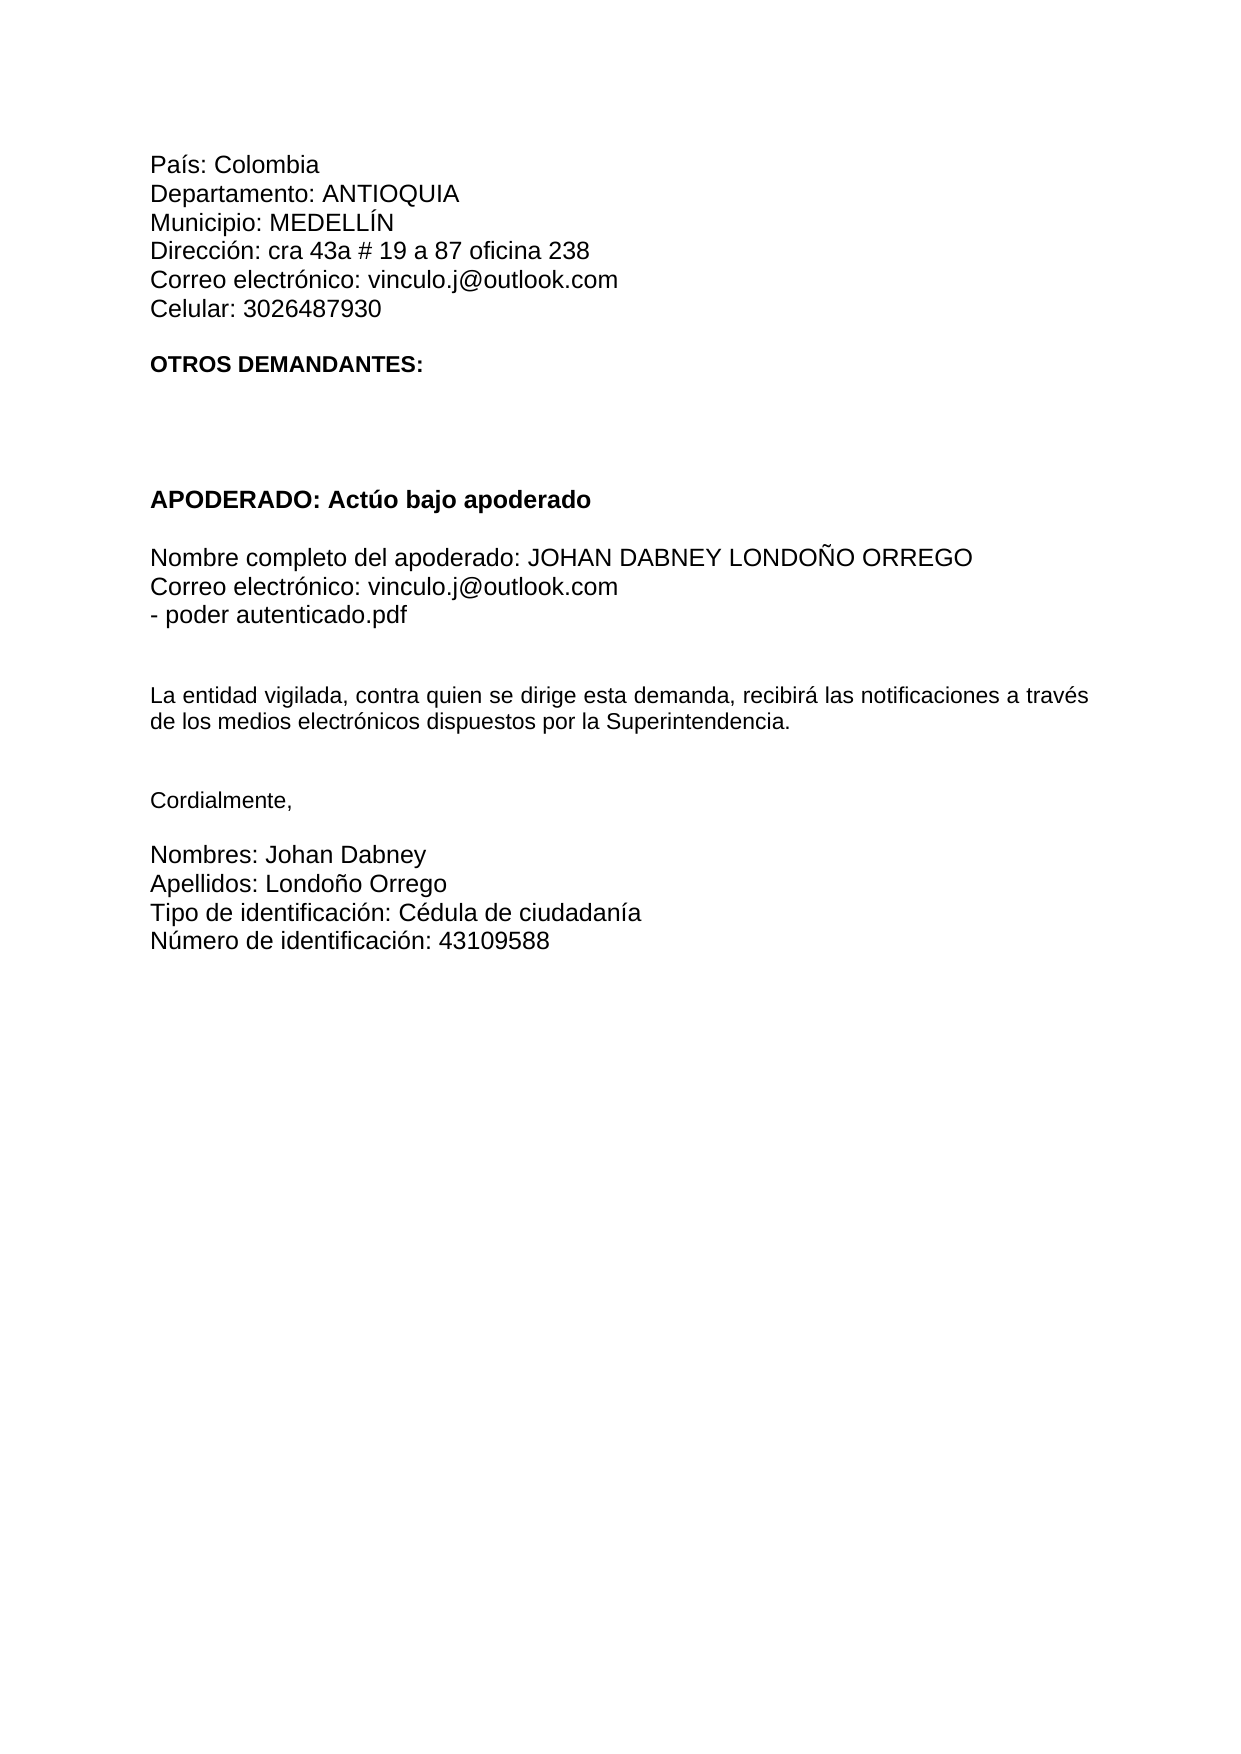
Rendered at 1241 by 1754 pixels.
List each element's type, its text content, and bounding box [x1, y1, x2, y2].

text Nombre completo del apoderado: JOHAN DABNEY LONDOÑO ORREGO [150, 543, 1090, 572]
text OTROS DEMANDANTES: [150, 351, 1090, 378]
text Apellidos: Londoño Orrego [150, 869, 1090, 897]
text Municipio: MEDELLÍN [150, 207, 1090, 236]
text Cordialmente, [150, 787, 1090, 814]
text Número de identificación: 43109588 [150, 926, 1090, 955]
text - poder autenticado.pdf [150, 600, 1090, 656]
text Tipo de identificación: Cédula de ciudadanía [150, 897, 1090, 926]
text Celular: 3026487930 [150, 294, 1090, 322]
text Departamento: ANTIOQUIA [150, 179, 1090, 207]
text APODERADO: Actúo bajo apoderado [150, 485, 1090, 514]
text Nombres: Johan Dabney [150, 840, 1090, 869]
text Correo electrónico: vinculo.j@outlook.com [150, 265, 1090, 294]
text La entidad vigilada, contra quien se dirige esta demanda, recibirá las notificaciones a través de los medios electrónicos dispuestos por la Superintendencia. [150, 682, 1090, 734]
text País: Colombia [150, 150, 1090, 179]
text Correo electrónico: vinculo.j@outlook.com [150, 572, 1090, 600]
text Dirección: cra 43a # 19 a 87 oficina 238 [150, 236, 1090, 265]
